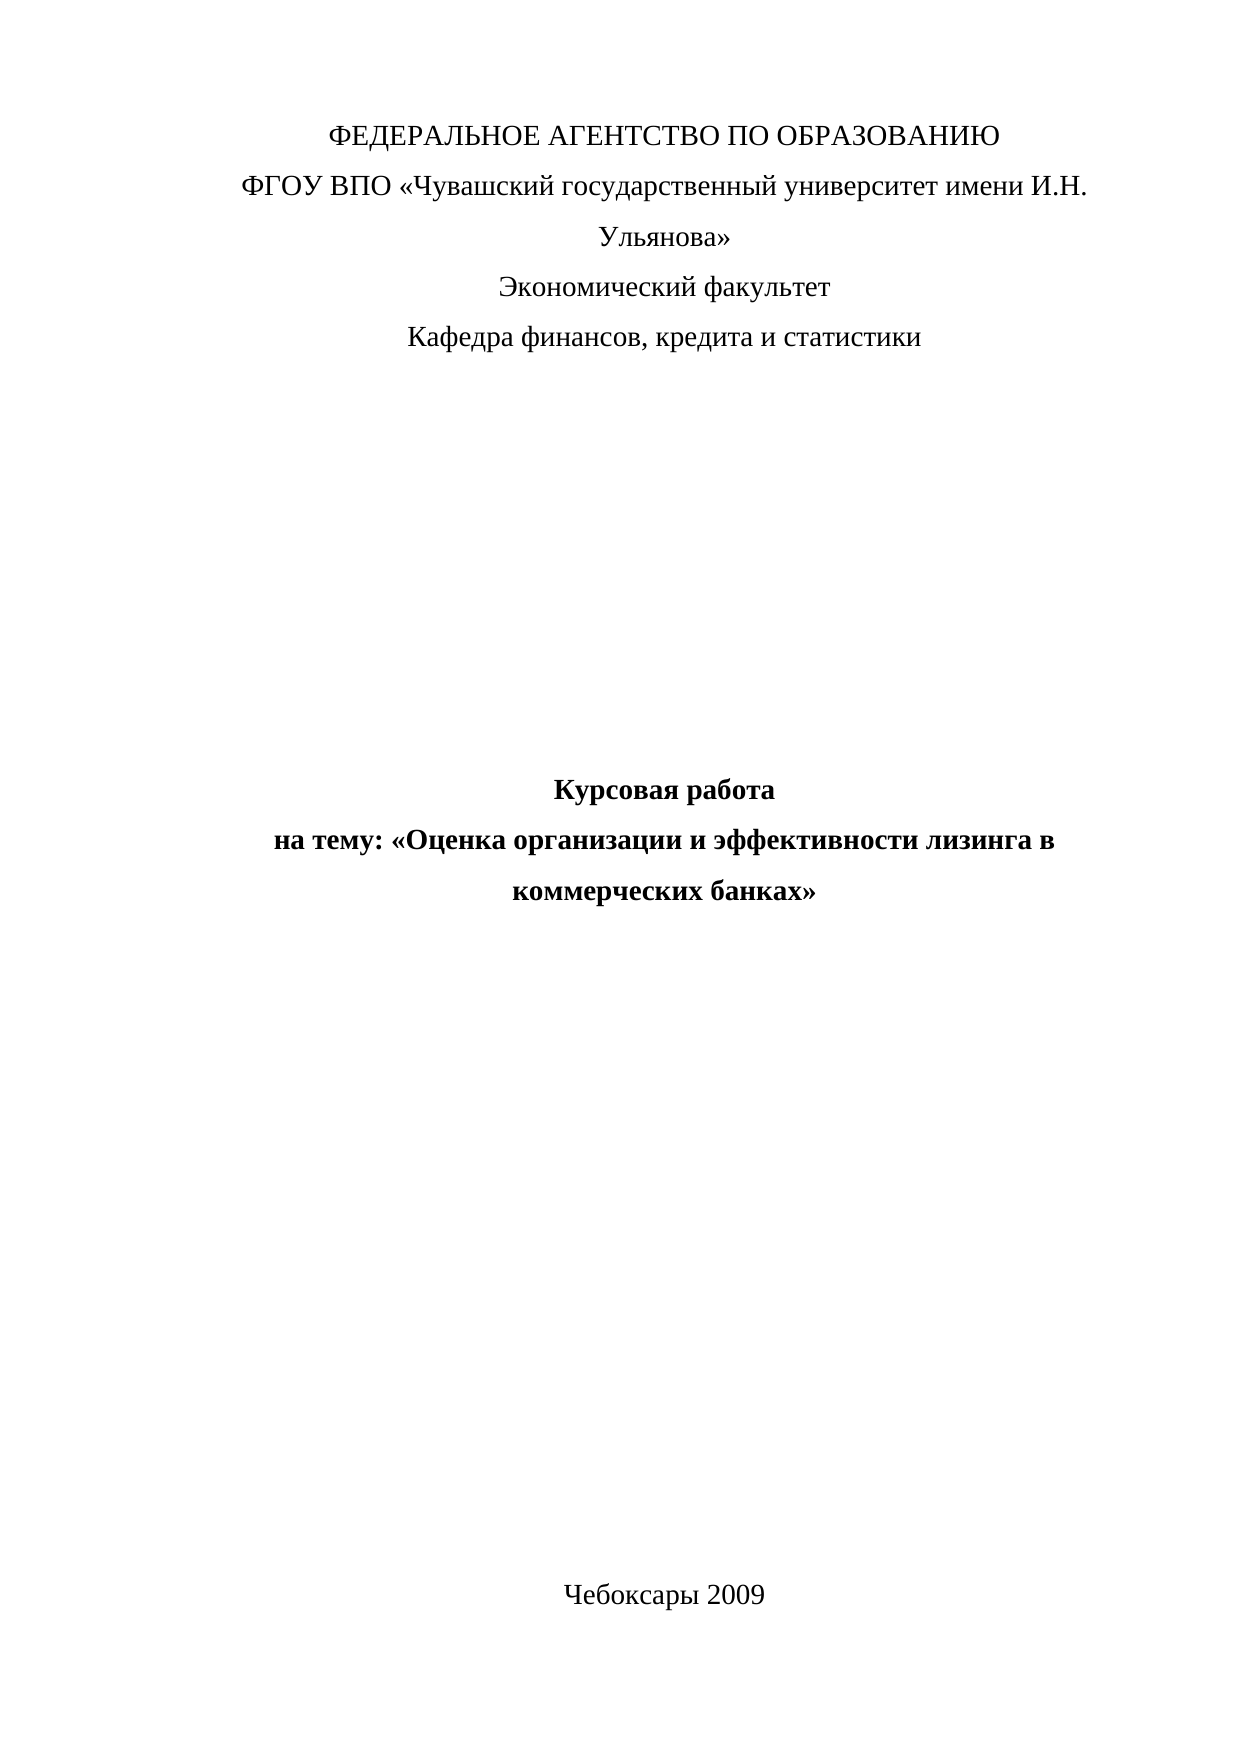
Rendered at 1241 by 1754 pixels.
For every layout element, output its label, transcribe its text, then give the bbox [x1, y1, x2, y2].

text Курсовая работа [177, 772, 1152, 806]
text Чебоксары 2009 [177, 1577, 1152, 1611]
text ФГОУ ВПО «Чувашский государственный университет имени И.Н. Ульянова» [177, 168, 1152, 252]
text Экономический факультет [177, 269, 1152, 303]
text ФЕДЕРАЛЬНОЕ АГЕНТСТВО ПО ОБРАЗОВАНИЮ [177, 118, 1152, 152]
text на тему: «Оценка организации и эффективности лизинга в коммерческих банках» [177, 822, 1152, 906]
text Кафедра финансов, кредита и статистики [177, 319, 1152, 353]
